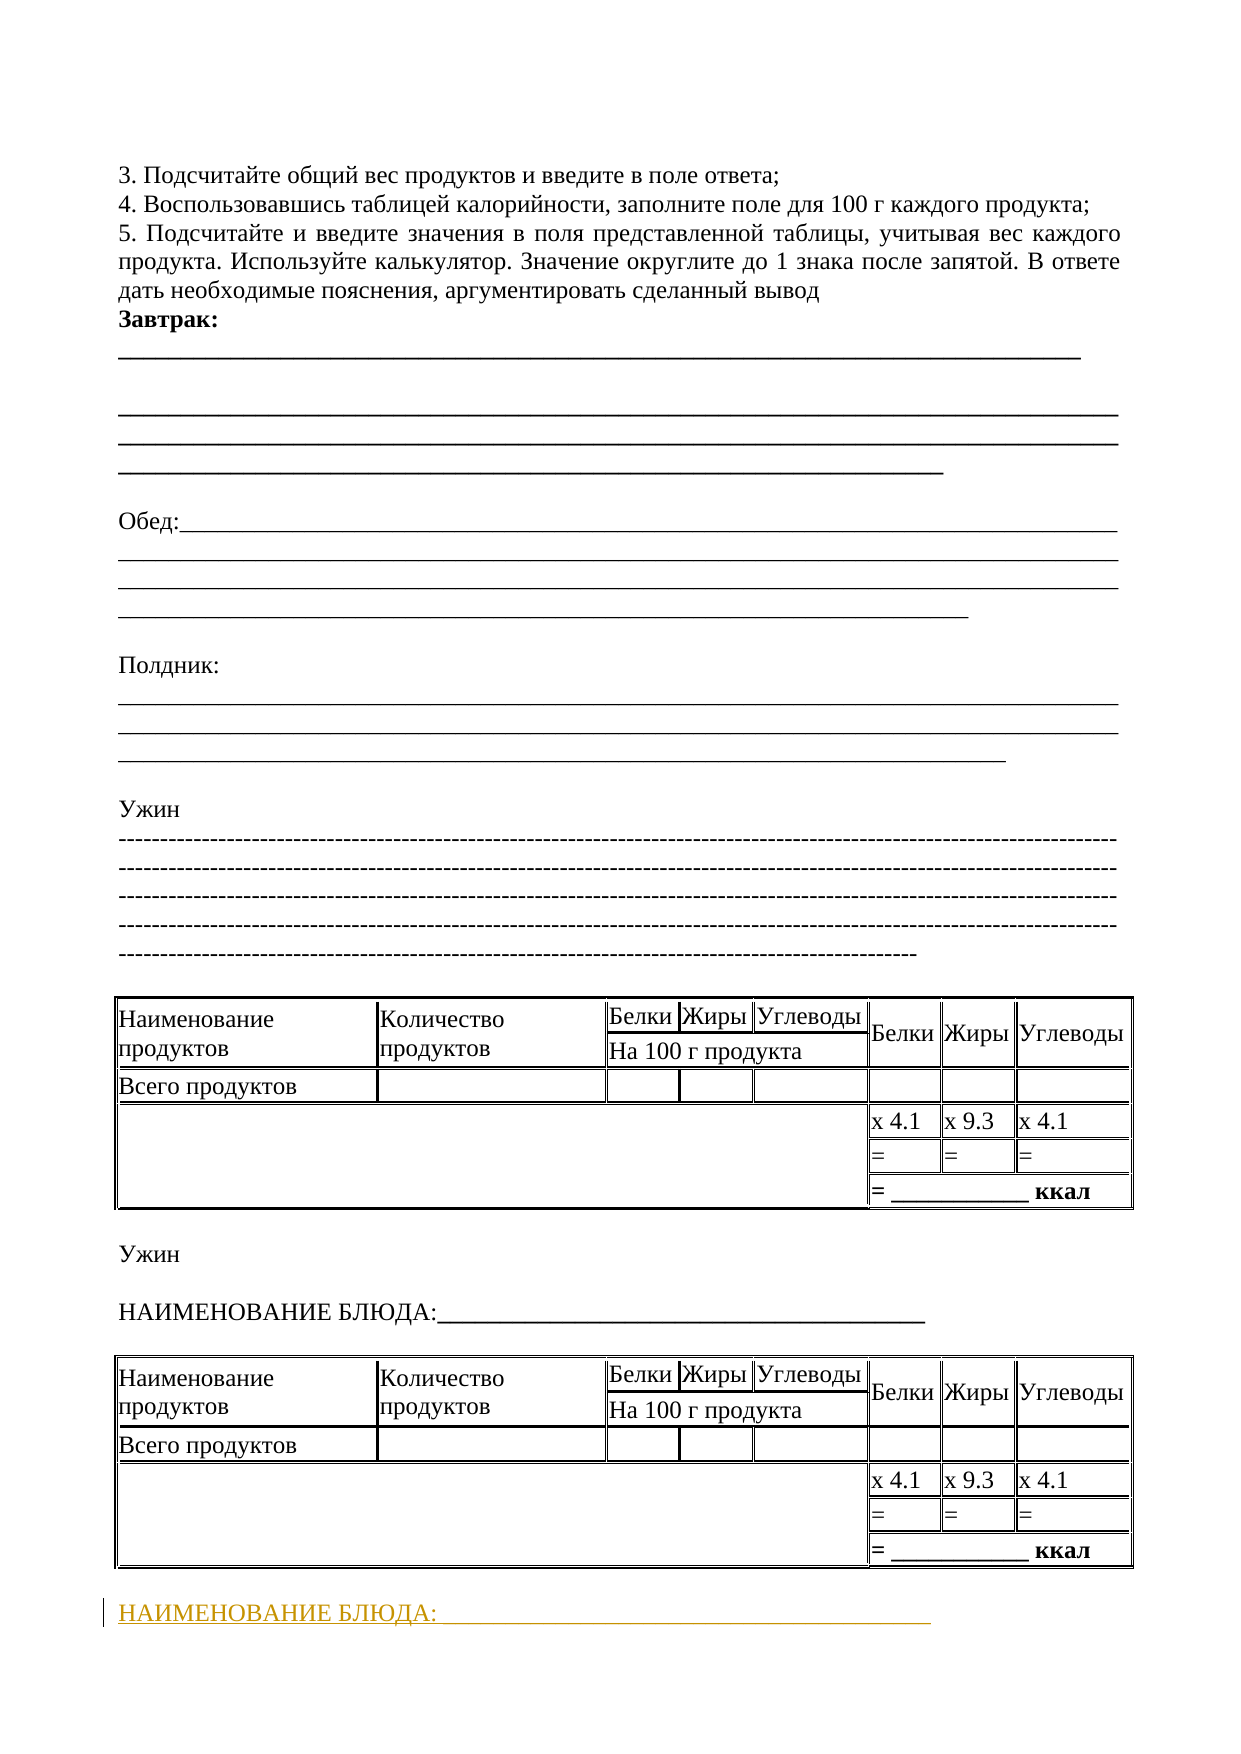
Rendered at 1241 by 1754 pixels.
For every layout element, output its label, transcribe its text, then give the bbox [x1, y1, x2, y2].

table_cell На 100 г продукта [608, 1034, 867, 1066]
table_cell х 4.1 [1018, 1460, 1131, 1495]
table_cell = [870, 1499, 940, 1530]
table_header Белки [606, 999, 679, 1031]
table_header Жиры [942, 1356, 1016, 1425]
table_header Белки [869, 1358, 942, 1425]
text Ужин [118, 1239, 1122, 1268]
table_cell [755, 1428, 867, 1460]
table_header Углеводы [754, 1358, 868, 1390]
table_cell х 4.1 [870, 1464, 940, 1495]
table_cell [870, 1428, 940, 1460]
table_header Количество продуктов [377, 1358, 606, 1425]
table_cell = ___________ ккал [869, 1171, 1131, 1207]
table_cell = [943, 1140, 1014, 1171]
table_cell [943, 1428, 1014, 1460]
text 5. Подсчитайте и введите значения в поля представленной таблицы, учитывая вес каждого продукта. Используйте калькулятор. Значение округлите до 1 знака после запятой. В ответе дать необходимые пояснения, аргументировать сделанный вывод [118, 218, 1122, 304]
table_cell [608, 1428, 678, 1460]
table_cell На 100 г продукта [608, 1393, 867, 1425]
text Завтрак: _____________________________________________________________________________ [118, 304, 1122, 361]
table_cell [1018, 1425, 1131, 1460]
table_cell [379, 1428, 605, 1460]
table_cell х 4.1 [870, 1105, 940, 1136]
table_header Белки [606, 1358, 679, 1390]
text 3. Подсчитайте общий вес продуктов и введите в поле ответа; [118, 160, 1122, 189]
table_cell = ___________ ккал [869, 1530, 1131, 1565]
table_header Наименование продуктов [118, 999, 377, 1066]
table_header Жиры [679, 1358, 754, 1390]
table_cell Всего продуктов [118, 1425, 376, 1460]
table_cell = [1018, 1136, 1131, 1171]
table_header Количество продуктов [377, 999, 606, 1066]
table_cell [1018, 1066, 1131, 1101]
table_cell Всего продуктов [118, 1066, 376, 1101]
table_cell = [870, 1140, 940, 1171]
text Полдник: _______________________________________________________________________________________________________________________________________________________________________________________________________________________________________ [118, 650, 1122, 765]
table_header Углеводы [1016, 1358, 1131, 1425]
table_cell [608, 1070, 678, 1101]
table_cell [379, 1070, 605, 1101]
table_cell х 4.1 [1018, 1101, 1131, 1136]
table_header Жиры [942, 998, 1016, 1066]
text Обед:_______________________________________________________________________________________________________________________________________________________________________________________________________________________________________________________________________________________________________________ [118, 506, 1122, 621]
table_header Углеводы [754, 999, 868, 1031]
table_cell [118, 1460, 868, 1565]
table_cell [681, 1428, 752, 1460]
text __________________________________________________________________________________________________________________________________________________________________________________________________________________________________ [118, 391, 1122, 477]
table_cell [681, 1070, 752, 1101]
table_cell = [1018, 1495, 1131, 1530]
table_cell х 9.3 [943, 1105, 1014, 1136]
table_header Углеводы [1016, 999, 1131, 1066]
table_cell х 9.3 [943, 1464, 1014, 1495]
table_header Наименование продуктов [118, 1358, 377, 1425]
text Ужин ------------------------------------------------------------------------------------------------------------------------------------------------------------------------------------------------------------------------------------------------------------------------------------------------------------------------------------------------------------------------------------------------------------------------------------------------------------------------------------------------------------------------------------------------------------------------------------------------ [118, 794, 1122, 967]
table_cell [118, 1101, 868, 1207]
table_cell [755, 1070, 867, 1101]
table_cell = [943, 1499, 1014, 1530]
table_header Жиры [679, 999, 754, 1031]
table_cell [943, 1070, 1014, 1101]
table_header Белки [869, 999, 942, 1066]
text НАИМЕНОВАНИЕ БЛЮДА:_______________________________________ [118, 1297, 1122, 1326]
text 4. Воспользовавшись таблицей калорийности, заполните поле для 100 г каждого продукта; [118, 189, 1122, 218]
table_cell [870, 1070, 940, 1101]
